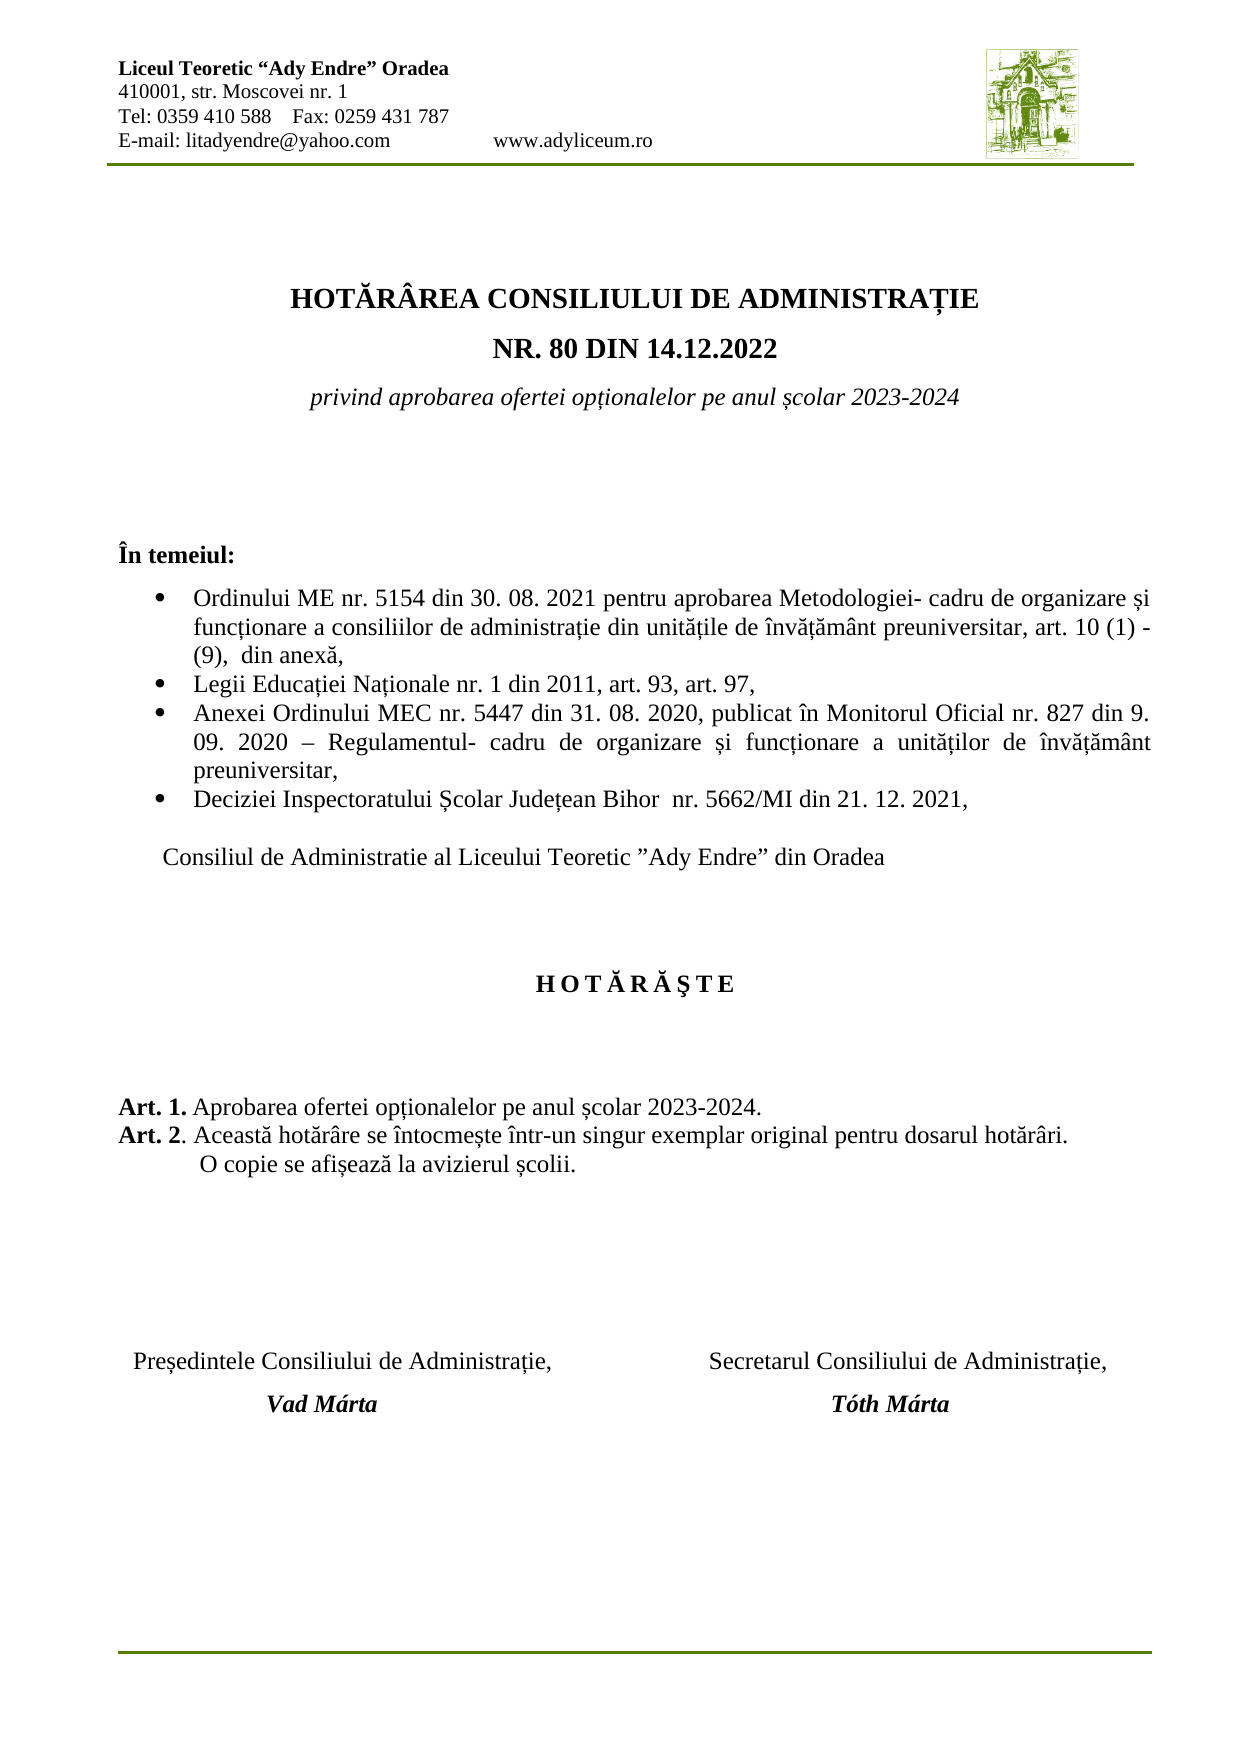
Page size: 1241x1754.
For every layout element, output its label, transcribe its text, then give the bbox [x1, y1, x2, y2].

text Președintele Consiliului de Administrație, Secretarul Consiliului de Administrație, [118, 1346, 1152, 1375]
list Deciziei Inspectoratului Școlar Județean Bihor nr. 5662/MI din 21. 12. 2021, [156, 784, 1152, 813]
text privind aprobarea ofertei opționalelor pe anul școlar 2023-2024 [118, 382, 1152, 410]
text Art. 2. Această hotărâre se întocmește într-un singur exemplar original pentru dosarul hotărâri. O copie se afișează la avizierul școlii. [118, 1121, 1152, 1178]
text HOTĂRÂREA CONSILIULUI DE ADMINISTRAȚIE [118, 281, 1152, 314]
text Art. 1. Aprobarea ofertei opționalelor pe anul școlar 2023-2024. [118, 1092, 1152, 1121]
list Anexei Ordinului MEC nr. 5447 din 31. 08. 2020, publicat în Monitorul Oficial nr. 827 din 9. 09. 2020 – Regulamentul- cadru de organizare și funcționare a unităților de învățământ preuniversitar, [156, 698, 1152, 784]
text Vad Márta Tóth Márta [118, 1389, 1152, 1418]
list Ordinului ME nr. 5154 din 30. 08. 2021 pentru aprobarea Metodologiei- cadru de organizare și funcționare a consiliilor de administrație din unitățile de învățământ preuniversitar, art. 10 (1) - (9), din anexă, [156, 583, 1152, 669]
text NR. 80 DIN 14.12.2022 [118, 331, 1152, 365]
list Legii Educației Naționale nr. 1 din 2011, art. 93, art. 97, [156, 669, 1152, 698]
text Consiliul de Administratie al Liceului Teoretic ”Ady Endre” din Oradea [162, 842, 1152, 870]
text În temeiul: [118, 540, 1152, 568]
text HOTĂRĂŞTE [118, 969, 1152, 998]
